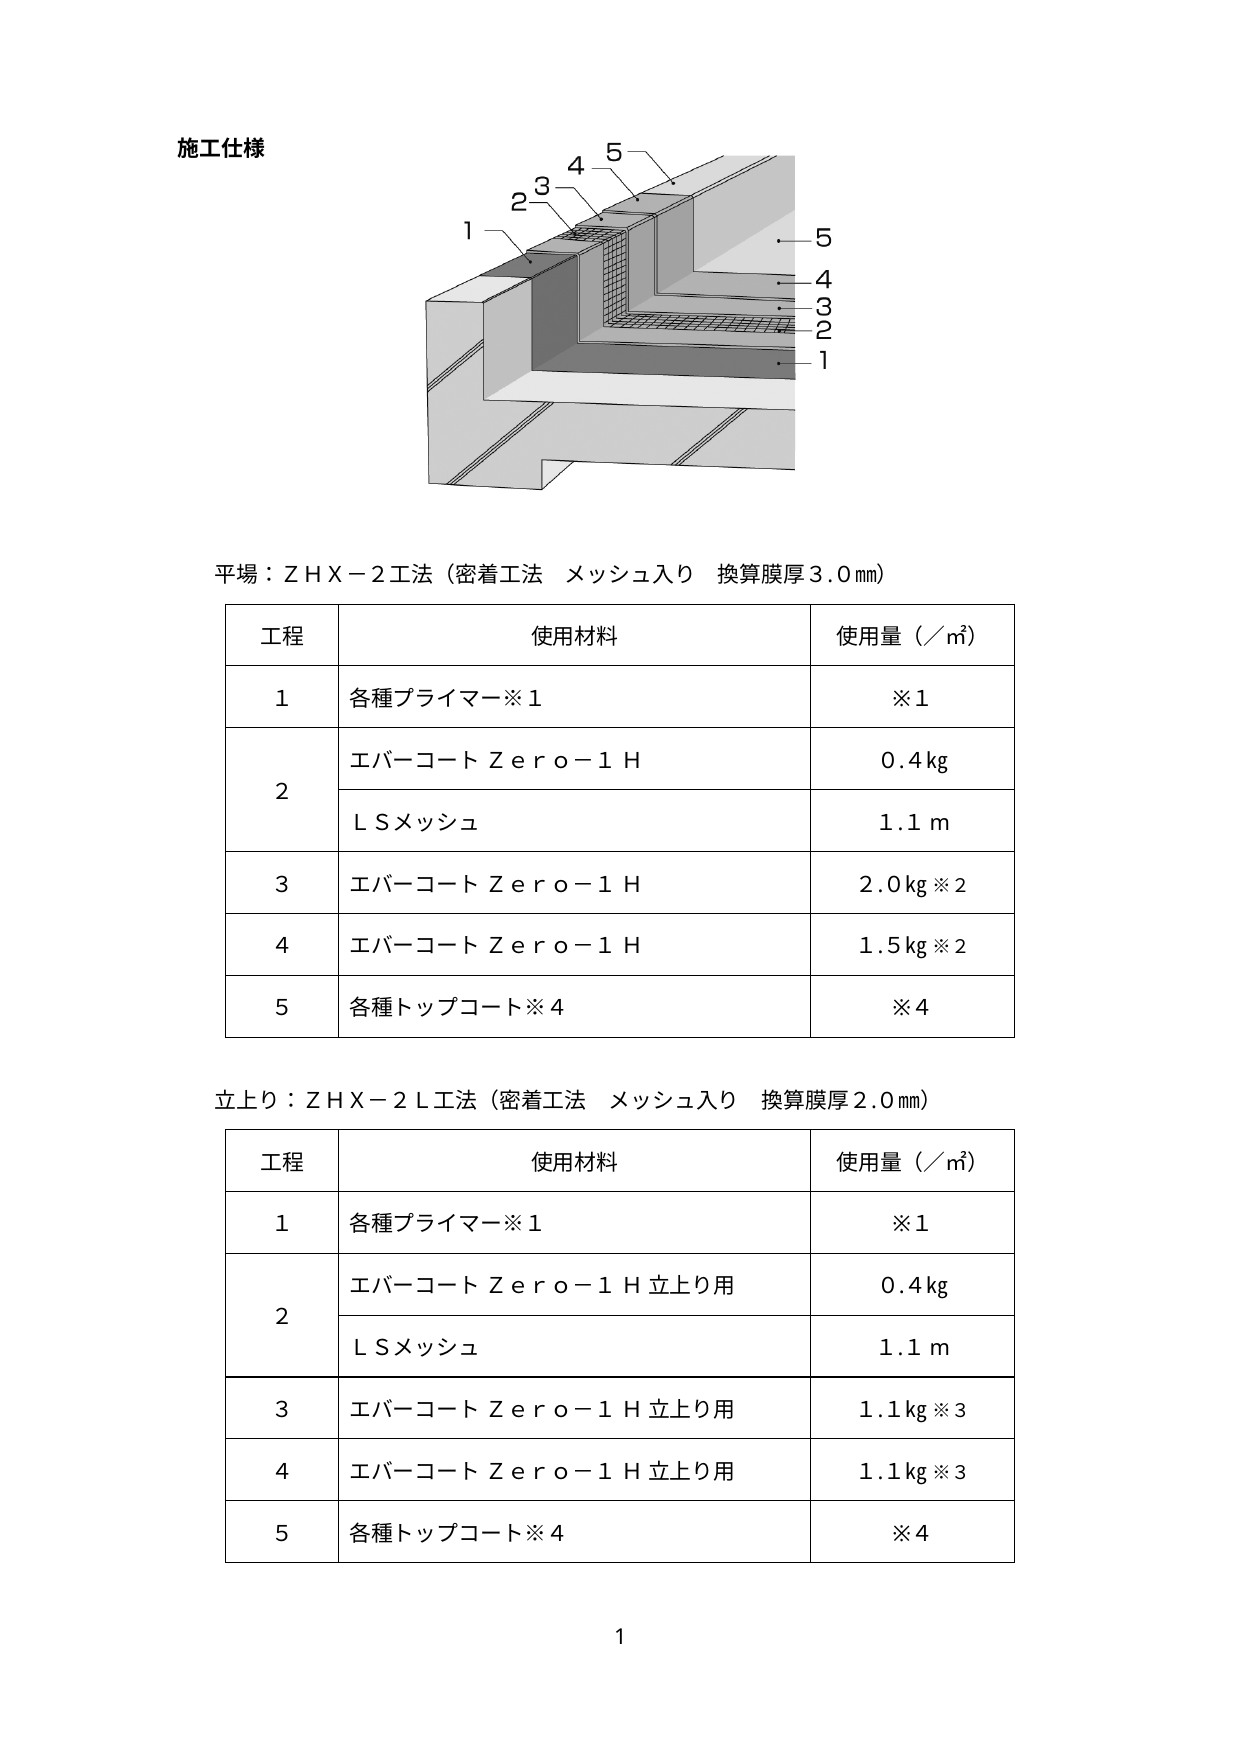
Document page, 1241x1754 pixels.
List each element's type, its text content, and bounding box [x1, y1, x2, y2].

table_cell ５ [226, 1501, 338, 1562]
table_cell １.１m [811, 1316, 1014, 1376]
table_cell １.５㎏ ※２ [811, 914, 1014, 975]
table_cell エバーコート Ｚｅｒｏ－１ Ｈ 立上り用 [339, 1254, 810, 1314]
table_cell ４ [226, 914, 338, 975]
table_cell エバーコート Ｚｅｒｏ－１ Ｈ [339, 852, 810, 913]
text 施工仕様 [177, 117, 1063, 178]
table_cell 各種トップコート※４ [339, 976, 810, 1037]
table_cell １ [226, 1192, 338, 1253]
table_cell ０.４㎏ [811, 1254, 1014, 1314]
table_header 使用材料 [339, 605, 810, 665]
table_header 使用材料 [339, 1130, 810, 1191]
table_cell ※４ [811, 1501, 1014, 1562]
table_cell １ [226, 666, 338, 727]
table_cell ４ [226, 1439, 338, 1500]
text 平場：ＺＨＸ－２工法（密着工法 メッシュ入り 換算膜厚３.０㎜） [214, 543, 1063, 603]
table_header 使用量（／㎡） [811, 1130, 1014, 1191]
table_cell ※１ [811, 1192, 1014, 1253]
table_cell ＬＳメッシュ [339, 790, 810, 851]
table_cell ３ [226, 1378, 338, 1438]
table_cell ※４ [811, 976, 1014, 1037]
table_cell ２.０㎏ ※２ [811, 852, 1014, 913]
table_cell ３ [226, 852, 338, 913]
table_header 工程 [226, 605, 338, 665]
table_cell エバーコート Ｚｅｒｏ－１ Ｈ 立上り用 [339, 1378, 810, 1438]
table_cell ※１ [811, 666, 1014, 727]
table_cell １.１m [811, 790, 1014, 851]
table_cell 各種プライマー※１ [339, 666, 810, 727]
table_cell エバーコート Ｚｅｒｏ－１ Ｈ 立上り用 [339, 1439, 810, 1500]
table_cell ＬＳメッシュ [339, 1316, 810, 1376]
table_cell 各種トップコート※４ [339, 1501, 810, 1562]
table_cell ５ [226, 976, 338, 1037]
picture [391, 178, 855, 508]
table_cell ２ [226, 728, 338, 851]
table_cell ２ [226, 1254, 338, 1376]
table_header 工程 [226, 1130, 338, 1191]
table_header 使用量（／㎡） [811, 605, 1014, 665]
table_cell ０.４㎏ [811, 728, 1014, 789]
table_cell 各種プライマー※１ [339, 1192, 810, 1253]
table_cell エバーコート Ｚｅｒｏ－１ Ｈ [339, 914, 810, 975]
table_cell エバーコート Ｚｅｒｏ－１ Ｈ [339, 728, 810, 789]
table_cell １.１㎏ ※３ [811, 1439, 1014, 1500]
text 立上り：ＺＨＸ－２Ｌ工法（密着工法 メッシュ入り 換算膜厚２.０㎜） [214, 1068, 1063, 1129]
table_cell １.１㎏ ※３ [811, 1378, 1014, 1438]
